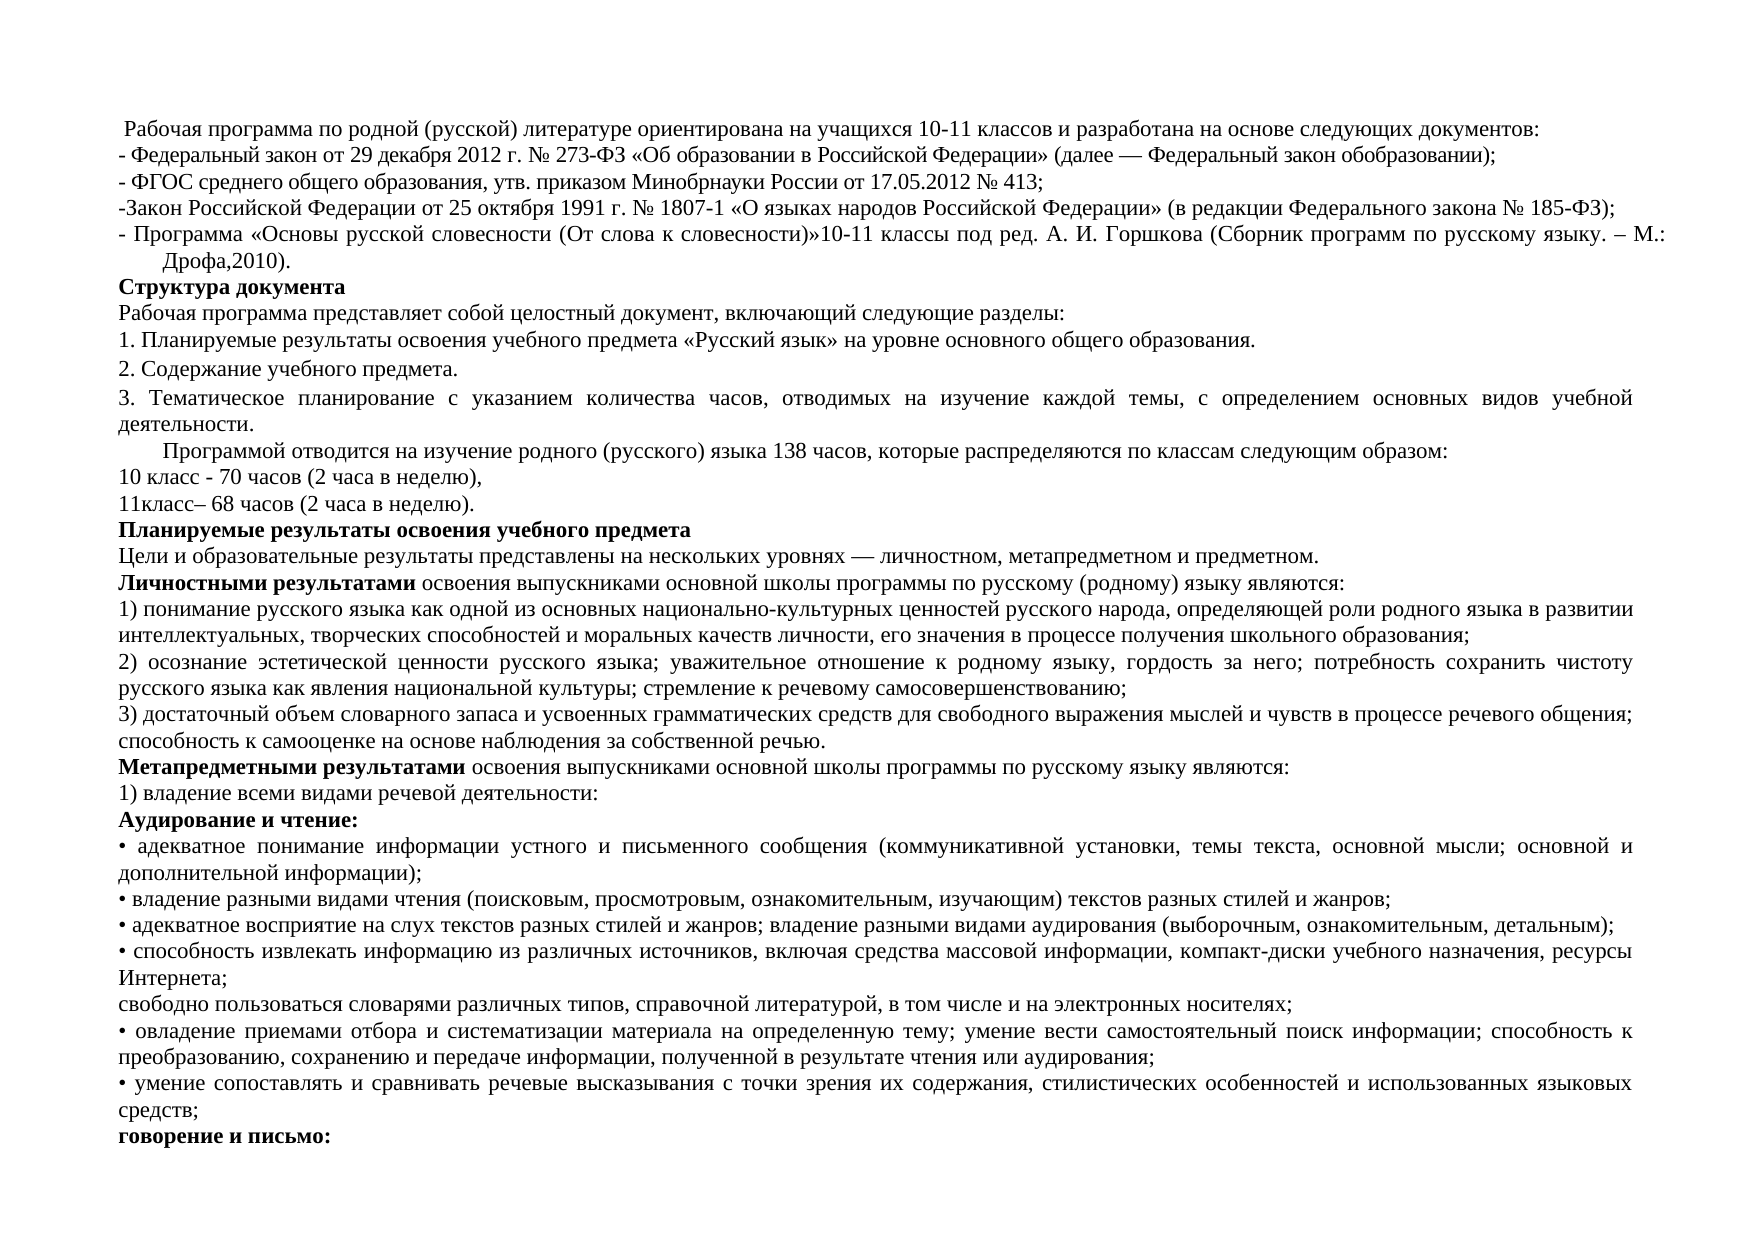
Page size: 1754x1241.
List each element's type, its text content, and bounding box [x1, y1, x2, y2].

text 11класс– 68 часов (2 часа в неделю). [118, 489, 1636, 516]
text Личностными результатами освоения выпускниками основной школы программы по русскому (родному) языку являются: [118, 569, 1636, 595]
text 1) понимание русского языка как одной из основных национально-культурных ценностей русского народа, определяющей роли родного языка в развитии интеллектуальных, творческих способностей и моральных качеств личности, его значения в процессе получения школьного образования; [118, 595, 1636, 648]
text 1) владение всеми видами речевой деятельности: [118, 779, 1636, 806]
text Рабочая программа по родной (русской) литературе ориентирована на учащихся 10-11 классов и разработана на основе следующих документов: [118, 115, 1636, 141]
text • способность извлекать информацию из различных источников, включая средства массовой информации, компакт-диски учебного назначения, ресурсы Интернета; [118, 938, 1636, 990]
text • владение разными видами чтения (поисковым, просмотровым, ознакомительным, изучающим) текстов разных стилей и жанров; [118, 885, 1636, 911]
text 1. Планируемые результаты освоения учебного предмета «Русский язык» на уровне основного общего образования. [118, 326, 1636, 352]
text • адекватное восприятие на слух текстов разных стилей и жанров; владение разными видами аудирования (выборочным, ознакомительным, детальным); [118, 911, 1636, 938]
text Структура документа [118, 273, 1636, 299]
text говорение и письмо: [118, 1122, 1636, 1148]
text - ФГОС среднего общего образования, утв. приказом Минобрнауки России от 17.05.2012 № 413; [118, 168, 1632, 194]
text 3. Тематическое планирование с указанием количества часов, отводимых на изучение каждой темы, с определением основных видов учебной деятельности. [118, 384, 1636, 437]
text 10 класс - 70 часов (2 часа в неделю), [118, 463, 1636, 489]
text Цели и образовательные результаты представлены на нескольких уровнях — личностном, метапредметном и предметном. [118, 542, 1636, 569]
text -Закон Российской Федерации от 25 октября 1991 г. № 1807-1 «О языках народов Российской Федерации» (в редакции Федерального закона № 185-ФЗ); [118, 194, 1636, 220]
text 2) осознание эстетической ценности русского языка; уважительное отношение к родному языку, гордость за него; потребность сохранить чистоту русского языка как явления национальной культуры; стремление к речевому самосовершенствованию; [118, 648, 1636, 700]
text Рабочая программа представляет собой целостный документ, включающий следующие разделы: [118, 299, 1636, 326]
text свободно пользоваться словарями различных типов, справочной литературой, в том числе и на электронных носителях; [118, 990, 1636, 1017]
text • адекватное понимание информации устного и письменного сообщения (коммуникативной установки, темы текста, основной мысли; основной и дополнительной информации); [118, 832, 1636, 885]
text • умение сопоставлять и сравнивать речевые высказывания с точки зрения их содержания, стилистических особенностей и использованных языковых средств; [118, 1069, 1636, 1122]
text Программой отводится на изучение родного (русского) языка 138 часов, которые распределяются по классам следующим образом: [118, 437, 1636, 463]
text • овладение приемами отбора и систематизации материала на определенную тему; умение вести самостоятельный поиск информации; способность к преобразованию, сохранению и передаче информации, полученной в результате чтения или аудирования; [118, 1017, 1636, 1069]
text - Программа «Основы русской словесности (От слова к словесности)»10-11 классы под ред. А. И. Горшкова (Сборник программ по русскому языку. – М.: Дрофа,2010). [118, 220, 1669, 273]
text 3) достаточный объем словарного запаса и усвоенных грамматических средств для свободного выражения мыслей и чувств в процессе речевого общения; способность к самооценке на основе наблюдения за собственной речью. [118, 700, 1636, 753]
text - Федеральный закон от 29 декабря 2012 г. № 273-ФЗ «Об образовании в Российской Федерации» (далее — Федеральный закон обобразовании); [118, 141, 1624, 168]
text Аудирование и чтение: [118, 806, 1636, 832]
text 2. Содержание учебного предмета. [118, 355, 1636, 381]
text Метапредметными результатами освоения выпускниками основной школы программы по русскому языку являются: [118, 753, 1636, 779]
text Планируемые результаты освоения учебного предмета [118, 516, 1636, 542]
